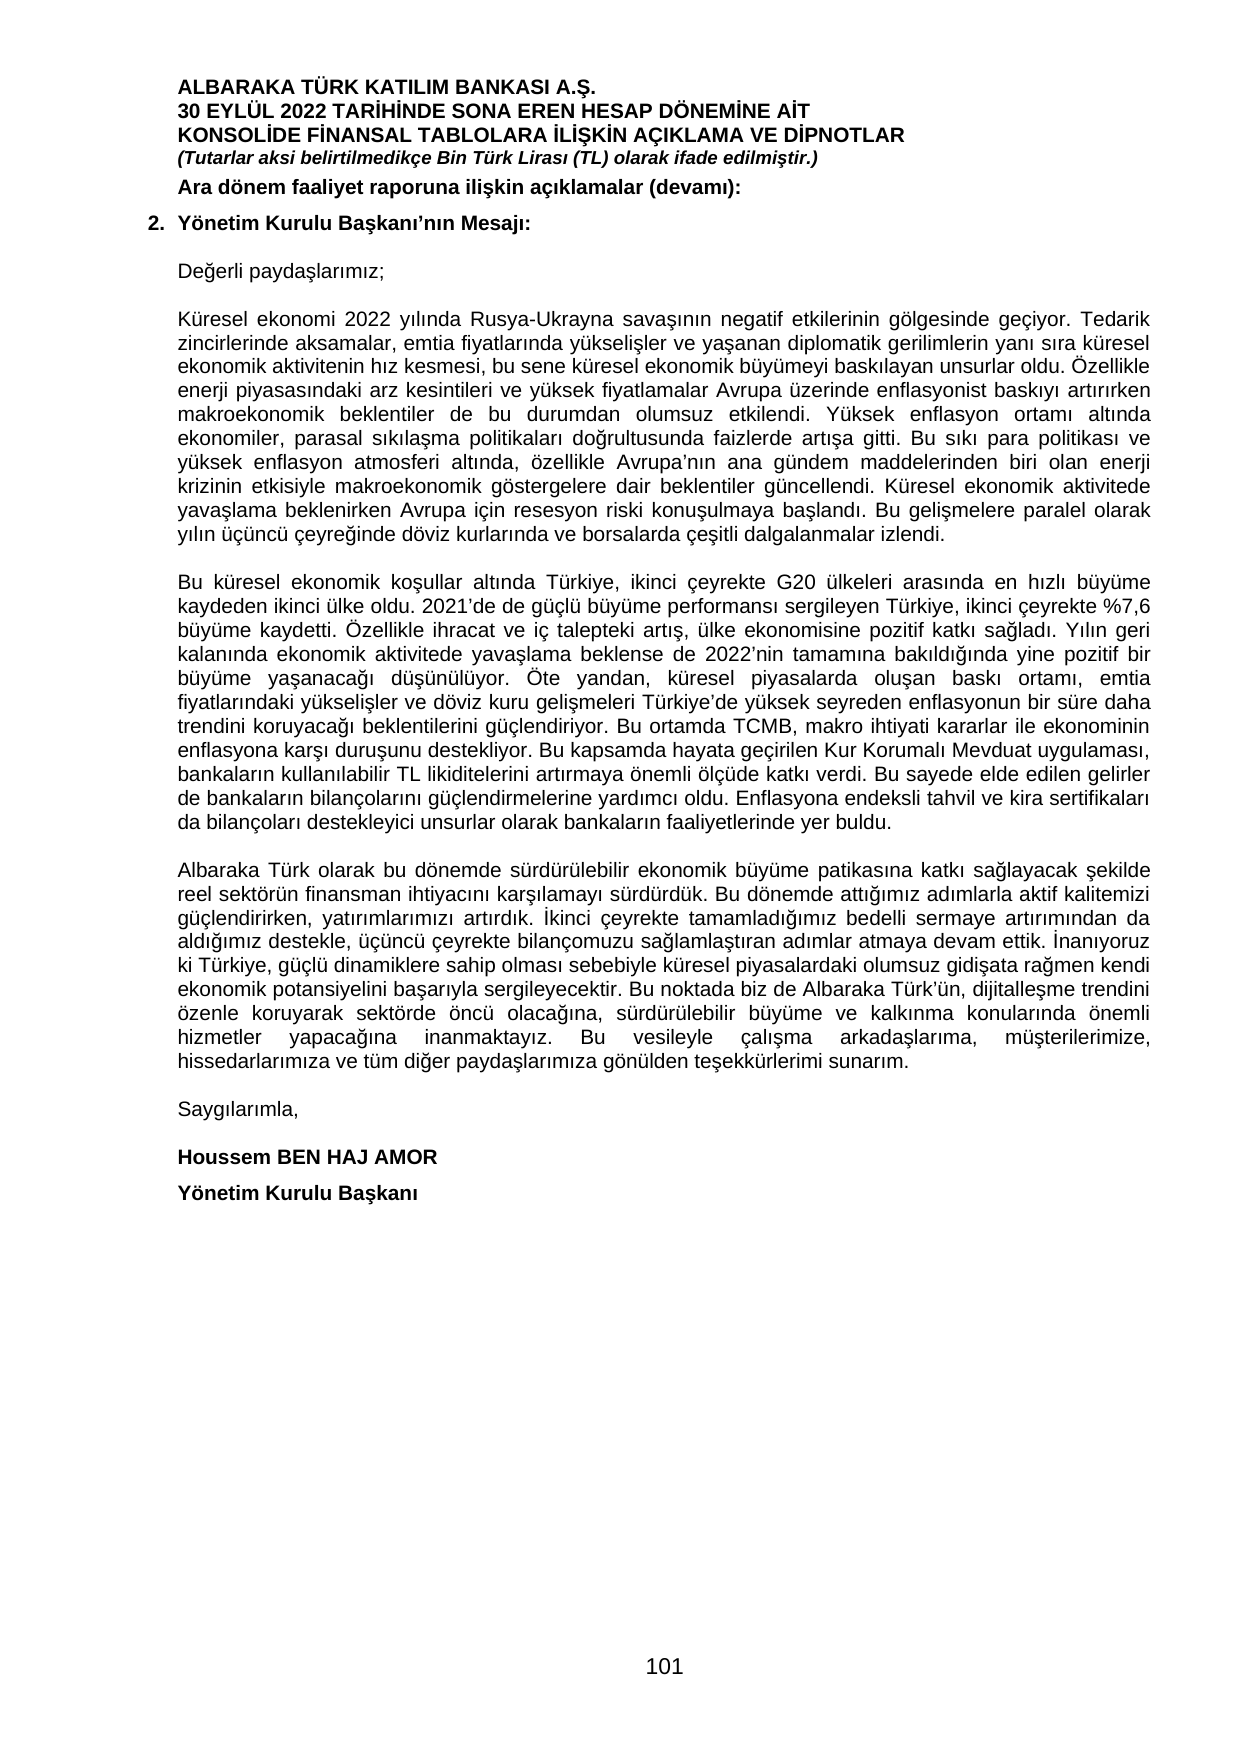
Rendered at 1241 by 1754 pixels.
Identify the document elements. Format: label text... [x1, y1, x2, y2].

text Albaraka Türk olarak bu dönemde sürdürülebilir ekonomik büyüme patikasına katkı sağlayacak şekilde reel sektörün finansman ihtiyacını karşılamayı sürdürdük. Bu dönemde attığımız adımlarla aktif kalitemizi güçlendirirken, yatırımlarımızı artırdık. İkinci çeyrekte tamamladığımız bedelli sermaye artırımından da aldığımız destekle, üçüncü çeyrekte bilançomuzu sağlamlaştıran adımlar atmaya devam ettik. İnanıyoruz ki Türkiye, güçlü dinamiklere sahip olması sebebiyle küresel piyasalardaki olumsuz gidişata rağmen kendi ekonomik potansiyelini başarıyla sergileyecektir. Bu noktada biz de Albaraka Türk’ün, dijitalleşme trendini özenle koruyarak sektörde öncü olacağına, sürdürülebilir büyüme ve kalkınma konularında önemli hizmetler yapacağına inanmaktayız. Bu vesileyle çalışma arkadaşlarıma, müşterilerimize, hissedarlarımıza ve tüm diğer paydaşlarımıza gönülden teşekkürlerimi sunarım. [177, 857, 1152, 1073]
text Houssem BEN HAJ AMOR [177, 1145, 1152, 1169]
text Küresel ekonomi 2022 yılında Rusya-Ukrayna savaşının negatif etkilerinin gölgesinde geçiyor. Tedarik zincirlerinde aksamalar, emtia fiyatlarında yükselişler ve yaşanan diplomatik gerilimlerin yanı sıra küresel ekonomik aktivitenin hız kesmesi, bu sene küresel ekonomik büyümeyi baskılayan unsurlar oldu. Özellikle enerji piyasasındaki arz kesintileri ve yüksek fiyatlamalar Avrupa üzerinde enflasyonist baskıyı artırırken makroekonomik beklentiler de bu durumdan olumsuz etkilendi. Yüksek enflasyon ortamı altında ekonomiler, parasal sıkılaşma politikaları doğrultusunda faizlerde artışa gitti. Bu sıkı para politikası ve yüksek enflasyon atmosferi altında, özellikle Avrupa’nın ana gündem maddelerinden biri olan enerji krizinin etkisiyle makroekonomik göstergelere dair beklentiler güncellendi. Küresel ekonomik aktivitede yavaşlama beklenirken Avrupa için resesyon riski konuşulmaya başlandı. Bu gelişmelere paralel olarak yılın üçüncü çeyreğinde döviz kurlarında ve borsalarda çeşitli dalgalanmalar izlendi. [177, 306, 1152, 546]
text Ara dönem faaliyet raporuna ilişkin açıklamalar (devamı): [177, 175, 1152, 199]
text Saygılarımla, [177, 1097, 1152, 1121]
list Yönetim Kurulu Başkanı’nın Mesajı: [148, 211, 1152, 234]
text Değerli paydaşlarımız; [177, 258, 1152, 282]
text Bu küresel ekonomik koşullar altında Türkiye, ikinci çeyrekte G20 ülkeleri arasında en hızlı büyüme kaydeden ikinci ülke oldu. 2021’de de güçlü büyüme performansı sergileyen Türkiye, ikinci çeyrekte %7,6 büyüme kaydetti. Özellikle ihracat ve iç talepteki artış, ülke ekonomisine pozitif katkı sağladı. Yılın geri kalanında ekonomik aktivitede yavaşlama beklense de 2022’nin tamamına bakıldığında yine pozitif bir büyüme yaşanacağı düşünülüyor. Öte yandan, küresel piyasalarda oluşan baskı ortamı, emtia fiyatlarındaki yükselişler ve döviz kuru gelişmeleri Türkiye’de yüksek seyreden enflasyonun bir süre daha trendini koruyacağı beklentilerini güçlendiriyor. Bu ortamda TCMB, makro ihtiyati kararlar ile ekonominin enflasyona karşı duruşunu destekliyor. Bu kapsamda hayata geçirilen Kur Korumalı Mevduat uygulaması, bankaların kullanılabilir TL likiditelerini artırmaya önemli ölçüde katkı verdi. Bu sayede elde edilen gelirler de bankaların bilançolarını güçlendirmelerine yardımcı oldu. Enflasyona endeksli tahvil ve kira sertifikaları da bilançoları destekleyici unsurlar olarak bankaların faaliyetlerinde yer buldu. [177, 570, 1152, 833]
text Yönetim Kurulu Başkanı [177, 1181, 1152, 1205]
